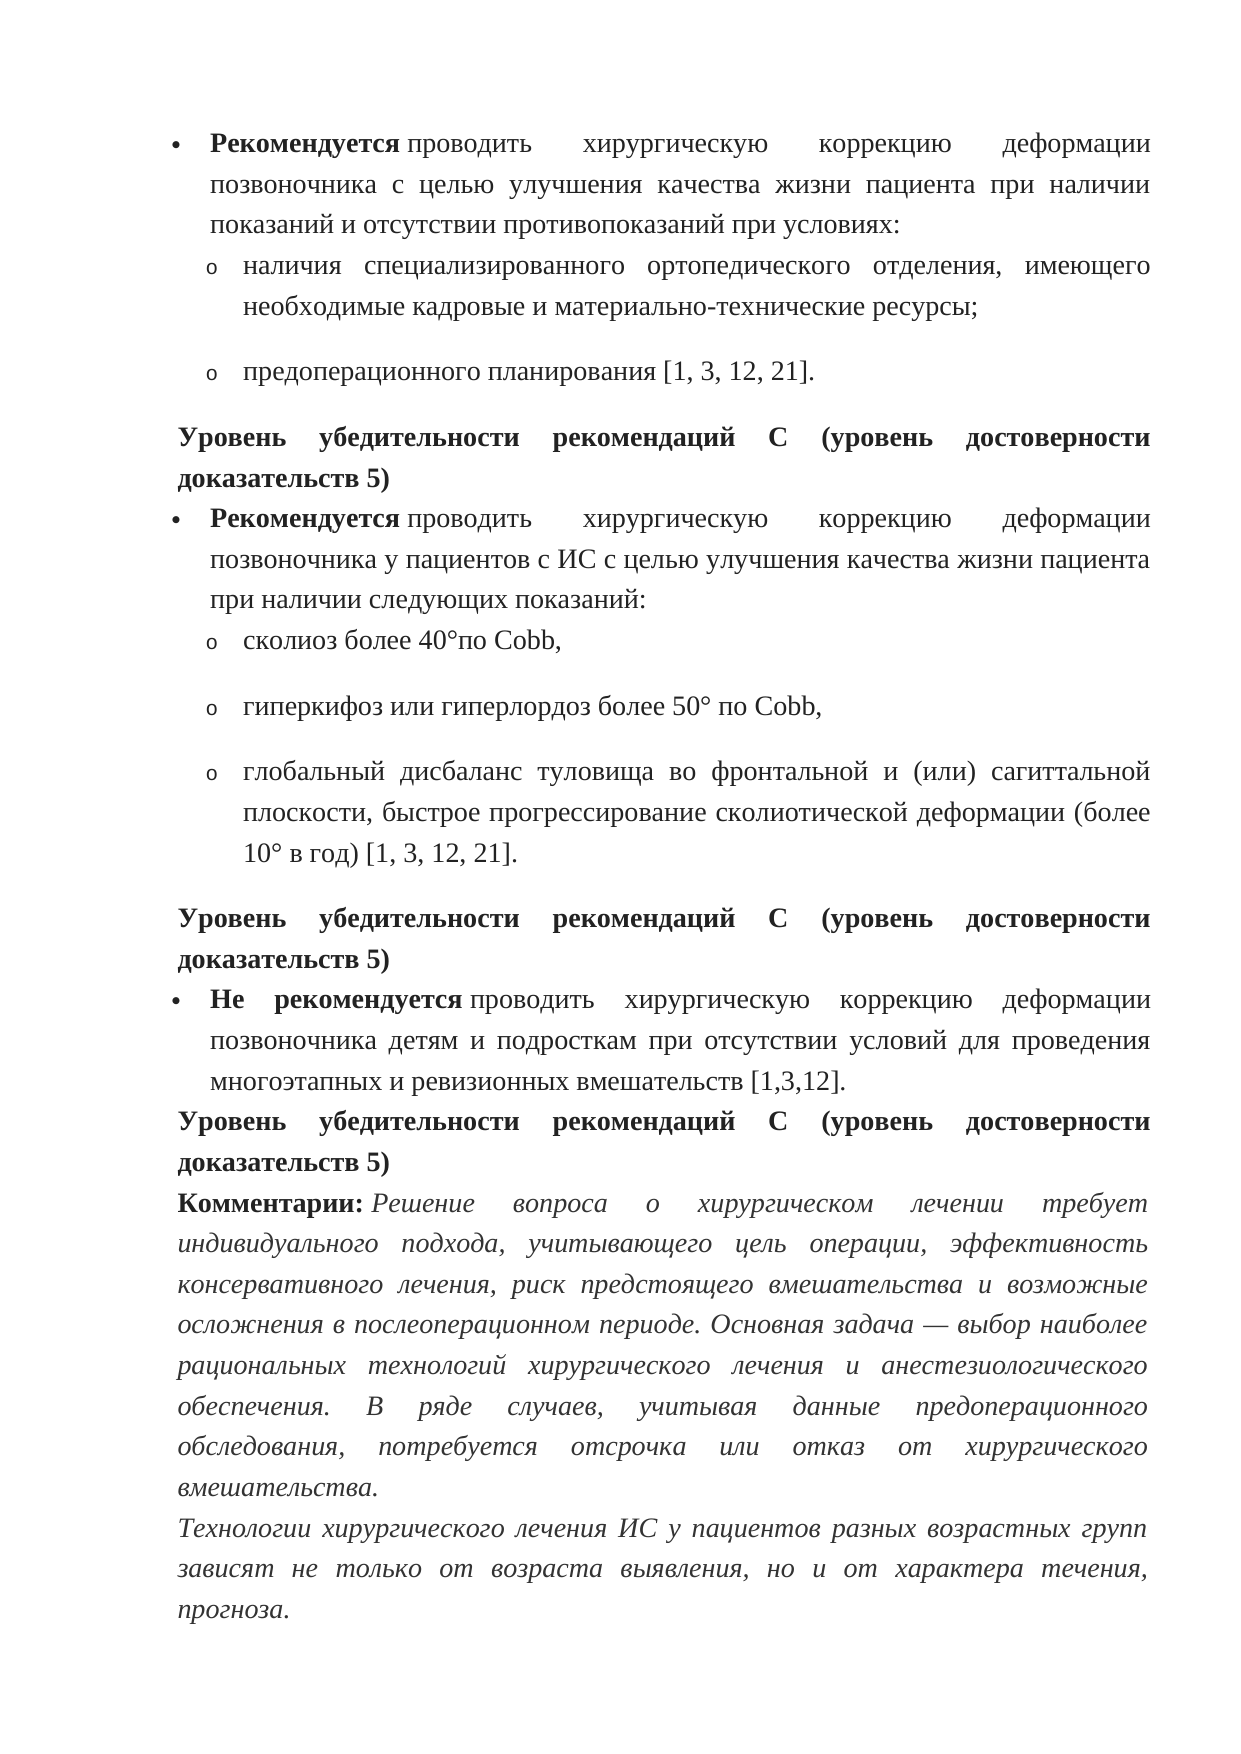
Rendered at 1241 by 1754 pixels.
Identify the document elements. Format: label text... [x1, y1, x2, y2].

text Уровень убедительности рекомендаций С (уровень достоверности доказательств 5) [177, 1096, 1152, 1177]
list сколиоз более 40°по Cobb, [205, 615, 1152, 656]
list Рекомендуется проводить хирургическую коррекцию деформации позвоночника у пациентов с ИС с целью улучшения качества жизни пациента при наличии следующих показаний: [172, 493, 1152, 615]
list Не рекомендуется проводить хирургическую коррекцию деформации позвоночника детям и подросткам при отсутствии условий для проведения многоэтапных и ревизионных вмешательств [1,3,12]. [172, 974, 1152, 1096]
text Комментарии: Решение вопроса о хирургическом лечении требует индивидуального подхода, учитывающего цель операции, эффективность консервативного лечения, риск предстоящего вмешательства и возможные осложнения в послеоперационном периоде. Основная задача — выбор наиболее рациональных технологий хирургического лечения и анестезиологического обеспечения. В ряде случаев, учитывая данные предоперационного обследования, потребуется отсрочка или отказ от хирургического вмешательства. [177, 1177, 1152, 1502]
list наличия специализированного ортопедического отделения, имеющего необходимые кадровые и материально-технические ресурсы; [205, 240, 1152, 321]
list Рекомендуется проводить хирургическую коррекцию деформации позвоночника с целью улучшения качества жизни пациента при наличии показаний и отсутствии противопоказаний при условиях: [172, 118, 1152, 240]
text Уровень убедительности рекомендаций С (уровень достоверности доказательств 5) [177, 412, 1152, 493]
text Технологии хирургического лечения ИС у пациентов разных возрастных групп зависят не только от возраста выявления, но и от характера течения, прогноза. [177, 1502, 1152, 1624]
text Уровень убедительности рекомендаций С (уровень достоверности доказательств 5) [177, 893, 1152, 974]
list гиперкифоз или гиперлордоз более 50° по Cobb, [205, 681, 1152, 721]
list глобальный дисбаланс туловища во фронтальной и (или) сагиттальной плоскости, быстрое прогрессирование сколиотической деформации (более 10° в год) [1, 3, 12, 21]. [205, 746, 1152, 868]
list предоперационного планирования [1, 3, 12, 21]. [205, 346, 1152, 387]
